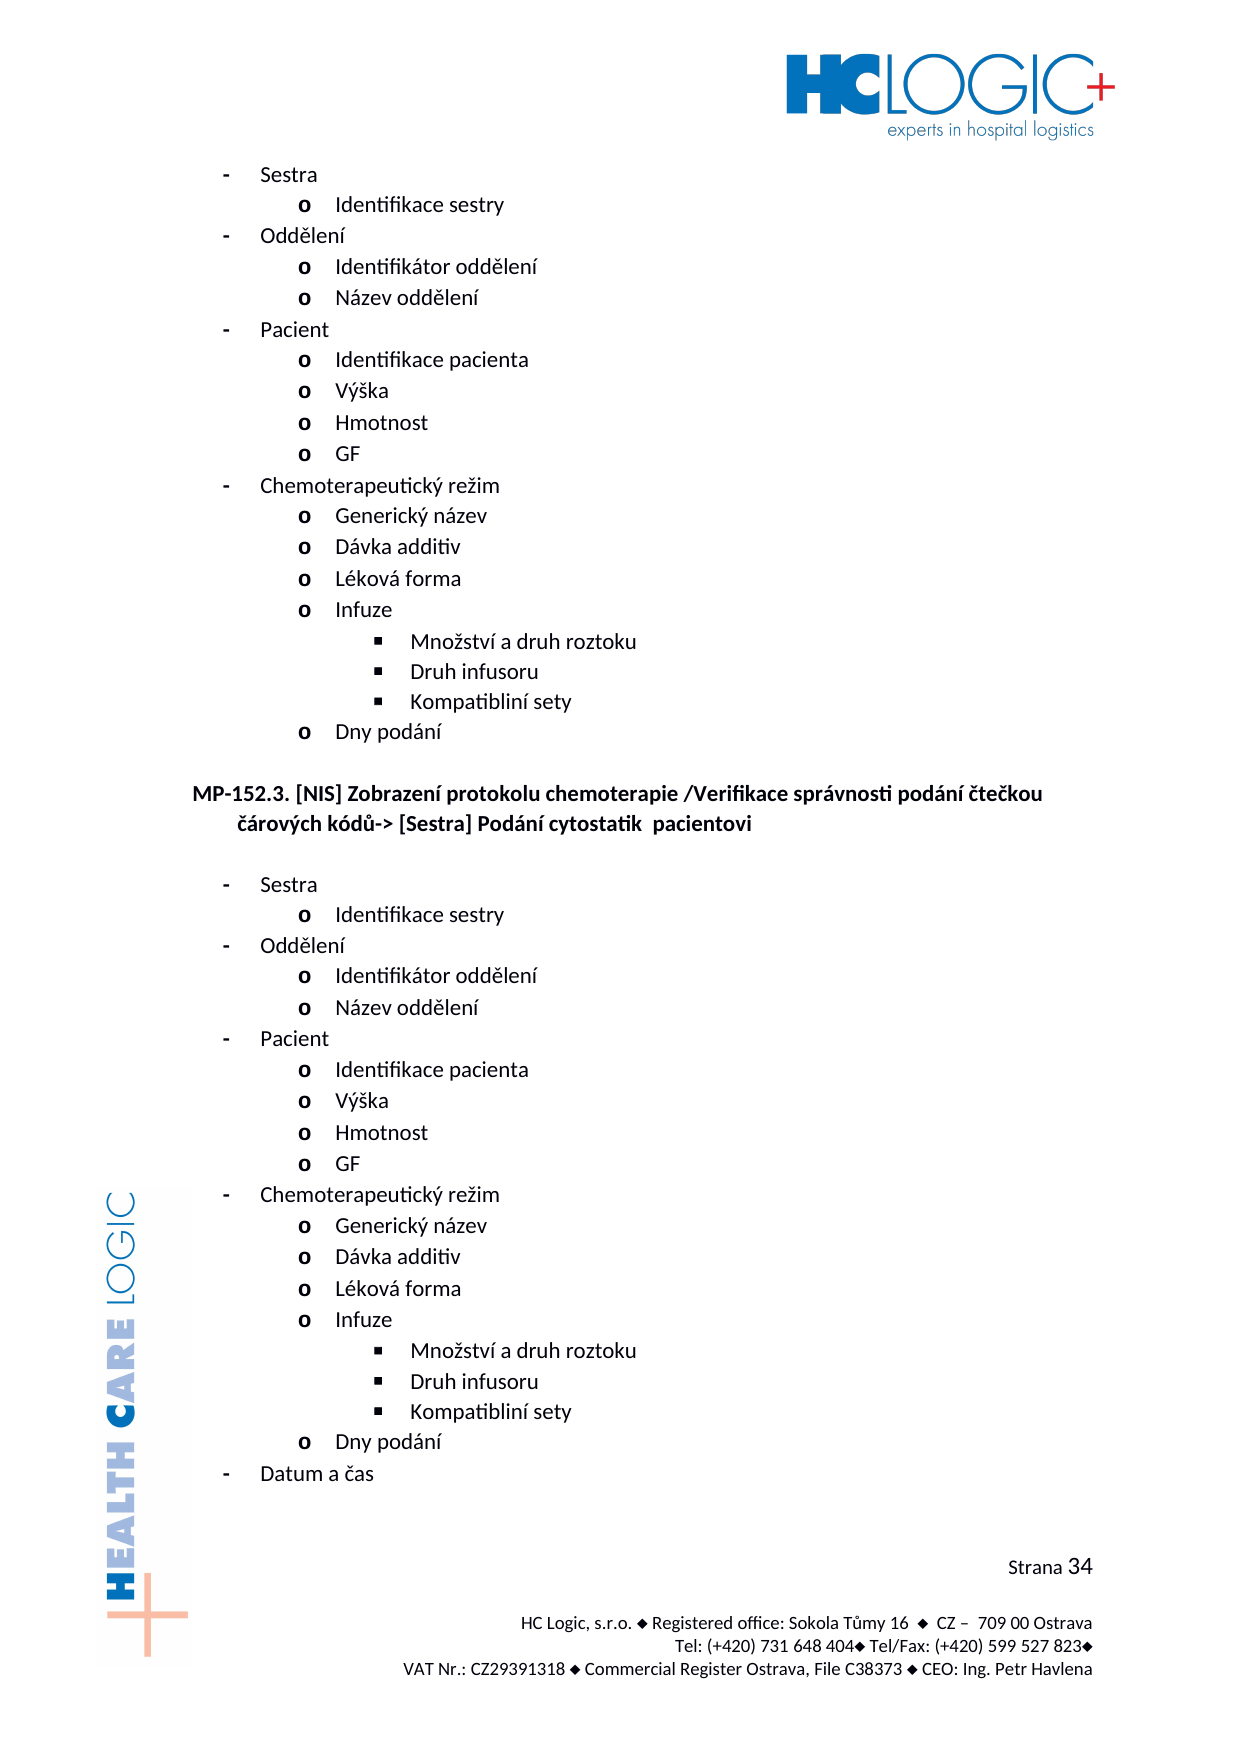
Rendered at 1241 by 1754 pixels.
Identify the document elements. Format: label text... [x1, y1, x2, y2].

list Generický název [298, 501, 1093, 530]
list GF [298, 1149, 1093, 1178]
list Identifikace pacienta [298, 1055, 1093, 1084]
list Množství a druh roztoku [373, 627, 1093, 655]
list Množství a druh roztoku [373, 1337, 1093, 1364]
list Oddělení [223, 931, 1093, 959]
list Identifikace pacienta [298, 345, 1093, 374]
list Název oddělení [298, 283, 1093, 312]
list Pacient [223, 1024, 1093, 1052]
list [NIS] Zobrazení protokolu chemoterapie /Verifikace správnosti podání čtečkou čárových kódů-> [Sestra] Podání cytostatik pacientovi [192, 779, 1093, 837]
list Chemoterapeutický režim [223, 1181, 1093, 1208]
list Oddělení [223, 222, 1093, 249]
list Kompatibliní sety [373, 1397, 1093, 1425]
list Identifikace sestry [298, 190, 1093, 219]
list Sestra [223, 160, 1093, 188]
list Hmotnost [298, 1118, 1093, 1147]
list Chemoterapeutický režim [223, 471, 1093, 499]
list Léková forma [298, 564, 1093, 593]
list Generický název [298, 1211, 1093, 1240]
picture [755, 39, 1131, 152]
list Dny podání [298, 717, 1093, 747]
list GF [298, 439, 1093, 468]
list Druh infusoru [373, 657, 1093, 685]
list Infuze [298, 1305, 1093, 1334]
list Identifikace sestry [298, 900, 1093, 929]
list Identifikátor oddělení [298, 252, 1093, 281]
list Datum a čas [223, 1459, 1093, 1487]
list Identifikátor oddělení [298, 962, 1093, 991]
list Výška [298, 1086, 1093, 1115]
list Infuze [298, 595, 1093, 624]
list Druh infusoru [373, 1367, 1093, 1395]
list Dávka additiv [298, 532, 1093, 562]
list Dávka additiv [298, 1242, 1093, 1271]
list Výška [298, 376, 1093, 406]
list Dny podání [298, 1427, 1093, 1456]
list Léková forma [298, 1274, 1093, 1303]
list Název oddělení [298, 993, 1093, 1022]
list Pacient [223, 315, 1093, 343]
picture [96, 1187, 192, 1667]
list Sestra [223, 870, 1093, 898]
list Hmotnost [298, 408, 1093, 437]
list Kompatibliní sety [373, 687, 1093, 715]
